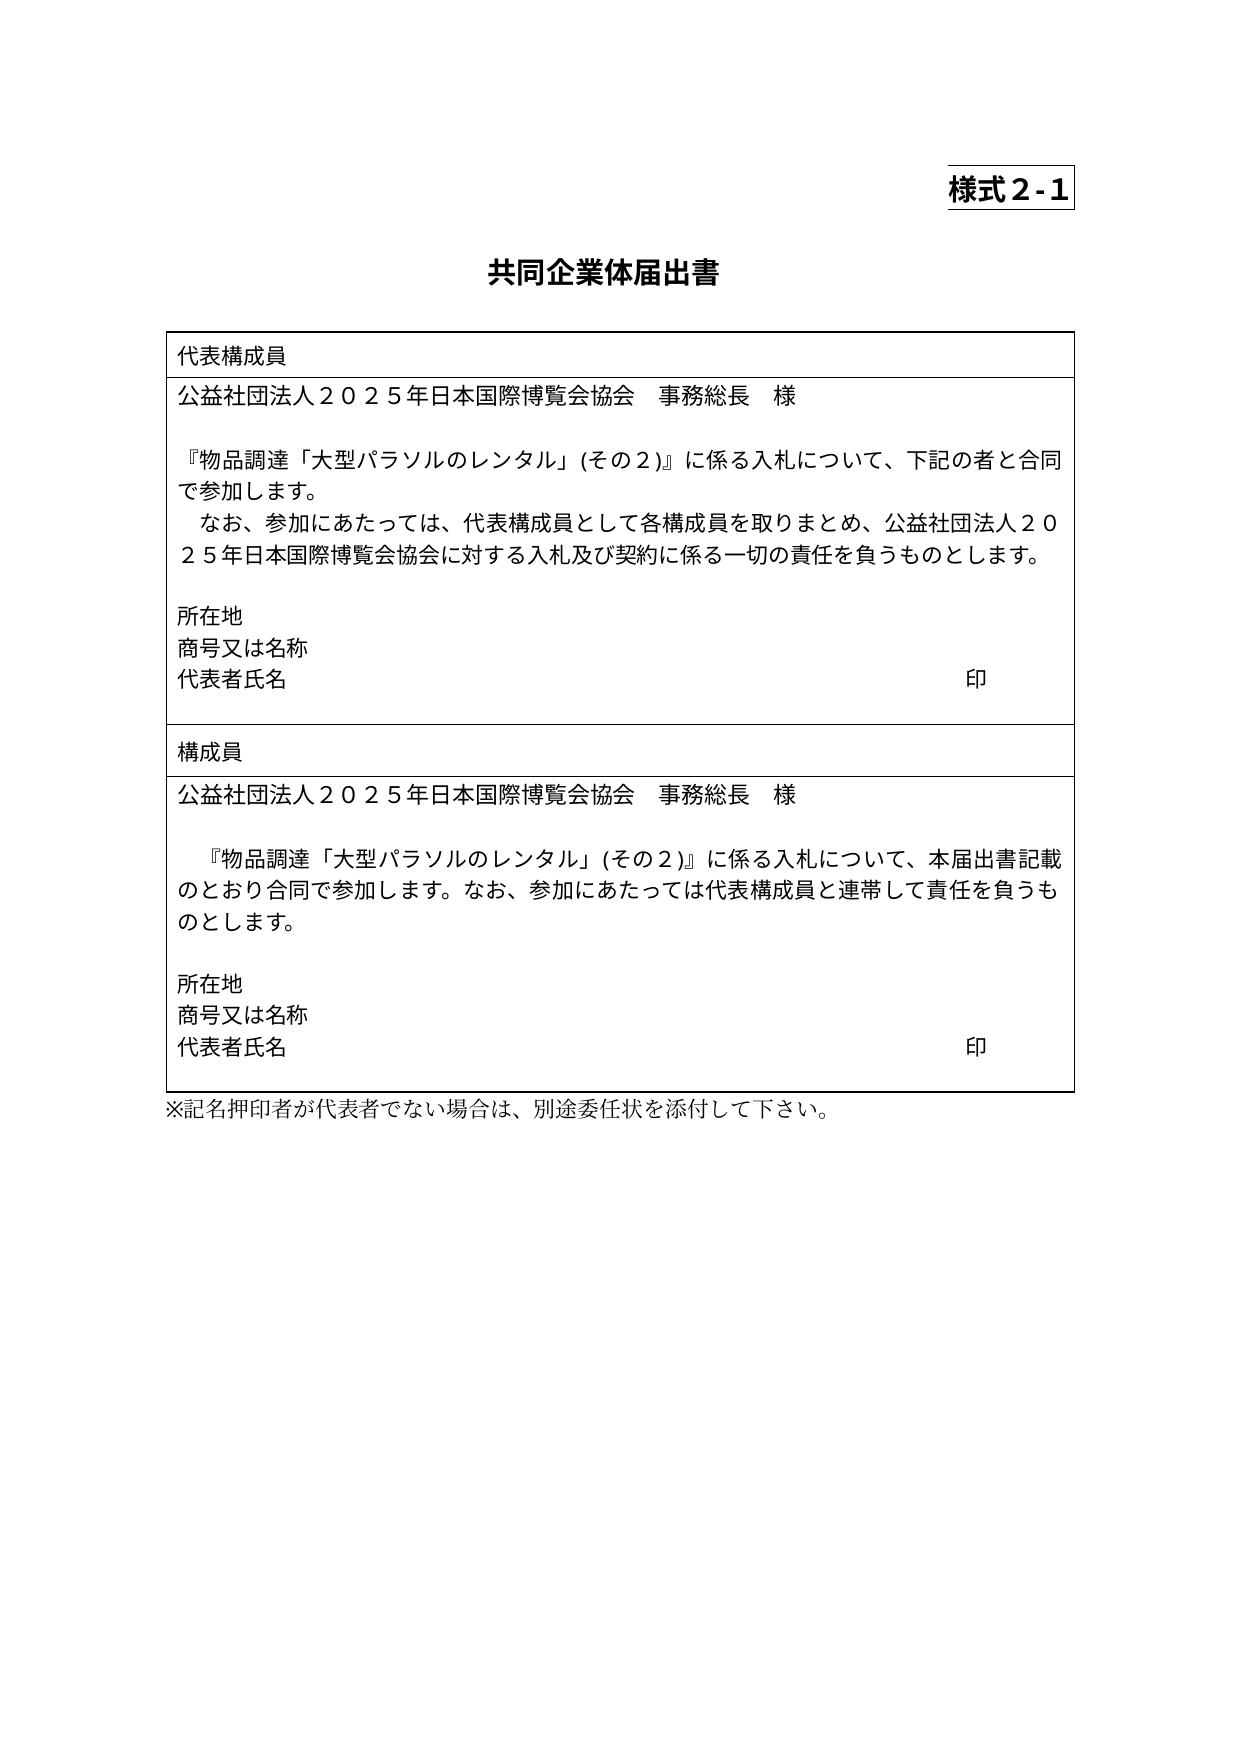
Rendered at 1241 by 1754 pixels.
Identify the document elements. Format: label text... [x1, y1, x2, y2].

table_header 代表構成員 [167, 333, 1074, 377]
text ※記名押印者が代表者でない場合は、別途委任状を添付して下さい。 [165, 1092, 1075, 1124]
text 様式２-１ [165, 165, 1074, 210]
table_cell 構成員 [167, 725, 1074, 776]
text 共同企業体届出書 [165, 249, 1075, 292]
table_cell 公益社団法人２０２５年日本国際博覧会協会 事務総長 様 『物品調達「大型パラソルのレンタル」(その２)』に係る入札について、下記の者と合同で参加します。 なお、参加にあたっては、代表構成員として各構成員を取りまとめ、公益社団法人２０２５年日本国際博覧会協会に対する入札及び契約に係る一切の責任を負うものとします。 所在地 商号又は名称 代表者氏名 印 [167, 378, 1074, 724]
table_cell 公益社団法人２０２５年日本国際博覧会協会 事務総長 様 『物品調達「大型パラソルのレンタル」(その２)』に係る入札について、本届出書記載のとおり合同で参加します。なお、参加にあたっては代表構成員と連帯して責任を負うものとします。 所在地 商号又は名称 代表者氏名 印 [167, 777, 1074, 1091]
